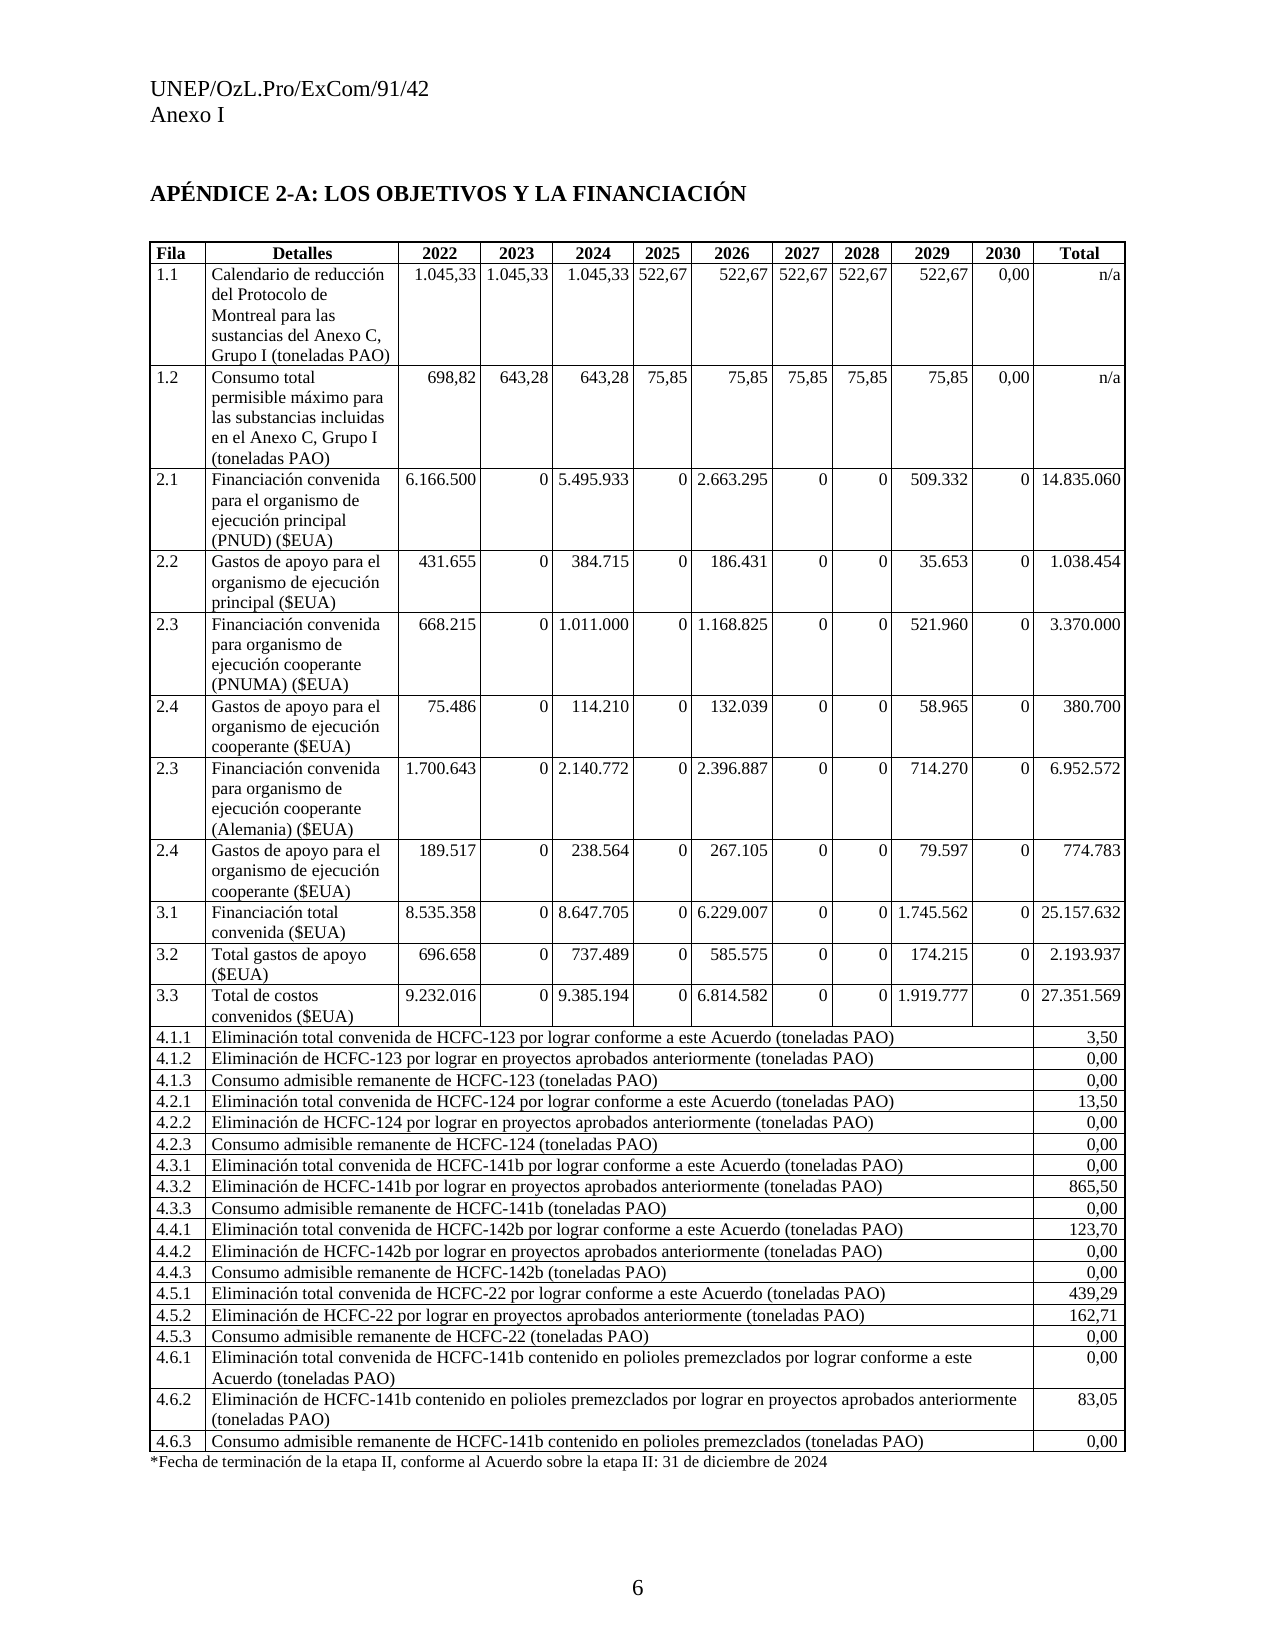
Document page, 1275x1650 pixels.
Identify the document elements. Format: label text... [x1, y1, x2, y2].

table_cell 4.6.2 [151, 1389, 205, 1429]
table_cell 431.655 [399, 551, 480, 612]
table_cell 522,67 [692, 264, 772, 365]
table_cell Consumo admisible remanente de HCFC-141b (toneladas PAO) [206, 1198, 1033, 1218]
table_cell 0 [833, 469, 891, 550]
table_cell 714.270 [892, 758, 972, 839]
table_cell Calendario de reducción del Protocolo de Montreal para las sustancias del Anexo C, Grupo I (toneladas PAO) [206, 264, 398, 365]
table_cell Consumo admisible remanente de HCFC-22 (toneladas PAO) [206, 1326, 1033, 1346]
table_cell 75,85 [833, 366, 891, 468]
table_cell 6.952.572 [1034, 758, 1124, 839]
table_cell 4.3.3 [151, 1198, 205, 1218]
table_cell 737.489 [553, 944, 633, 984]
table_cell 0 [833, 985, 891, 1026]
table_cell 1.919.777 [892, 985, 972, 1026]
table_cell 0 [481, 551, 552, 612]
table_cell Eliminación total convenida de HCFC-124 por lograr conforme a este Acuerdo (toneladas PAO) [206, 1091, 1033, 1111]
table_cell 2.3 [151, 758, 205, 839]
table_cell Financiación convenida para organismo de ejecución cooperante (Alemania) ($EUA) [206, 758, 398, 839]
table_cell Consumo total permisible máximo para las substancias incluidas en el Anexo C, Grupo I (toneladas PAO) [206, 366, 398, 468]
table_cell 267.105 [692, 840, 772, 901]
table_cell 4.2.3 [151, 1134, 205, 1154]
table_cell 162,71 [1034, 1305, 1124, 1325]
table_cell 0 [773, 469, 832, 550]
table_cell 3.1 [151, 902, 205, 942]
table_cell 238.564 [553, 840, 633, 901]
table_cell Financiación convenida para organismo de ejecución cooperante (PNUMA) ($EUA) [206, 613, 398, 694]
table_cell Total de costos convenidos ($EUA) [206, 985, 398, 1026]
table_cell 4.5.1 [151, 1283, 205, 1303]
table_cell 75,85 [892, 366, 972, 468]
table_cell 380.700 [1034, 696, 1124, 757]
table_cell Total gastos de apoyo ($EUA) [206, 944, 398, 984]
table_cell 1.045,33 [481, 264, 552, 365]
table_cell 132.039 [692, 696, 772, 757]
table_cell 83,05 [1034, 1389, 1124, 1429]
table_cell 9.385.194 [553, 985, 633, 1026]
table_cell 4.4.3 [151, 1262, 205, 1282]
table_cell 5.495.933 [553, 469, 633, 550]
table_cell 6.166.500 [399, 469, 480, 550]
table_cell 0,00 [973, 366, 1033, 468]
table_cell Eliminación de HCFC-123 por lograr en proyectos aprobados anteriormente (toneladas PAO) [206, 1048, 1033, 1068]
table_cell 1.2 [151, 366, 205, 468]
table_cell 3.370.000 [1034, 613, 1124, 694]
table_cell 174.215 [892, 944, 972, 984]
table_cell Consumo admisible remanente de HCFC-141b contenido en polioles premezclados (toneladas PAO) [206, 1431, 1033, 1451]
table_cell 522,67 [833, 264, 891, 365]
table_cell 1.1 [151, 264, 205, 365]
table_cell 0 [973, 696, 1033, 757]
table_cell 75,85 [773, 366, 832, 468]
table_header 2029 [892, 243, 972, 263]
table_cell 668.215 [399, 613, 480, 694]
table_cell 4.6.3 [151, 1431, 205, 1451]
table_cell Eliminación de HCFC-141b contenido en polioles premezclados por lograr en proyectos aprobados anteriormente (toneladas PAO) [206, 1389, 1033, 1429]
table_cell 4.6.1 [151, 1347, 205, 1388]
table_cell 0 [773, 902, 832, 942]
table_cell 4.1.1 [151, 1027, 205, 1047]
table_header 2026 [692, 243, 772, 263]
table_cell 123,70 [1034, 1219, 1124, 1239]
table_cell 27.351.569 [1034, 985, 1124, 1026]
table_cell 2.1 [151, 469, 205, 550]
table_cell 0,00 [1034, 1240, 1124, 1261]
table_cell 0 [773, 758, 832, 839]
table_cell 0,00 [1034, 1155, 1124, 1175]
table_cell 0,00 [1034, 1347, 1124, 1388]
table_cell 865,50 [1034, 1176, 1124, 1197]
table_cell 4.3.2 [151, 1176, 205, 1197]
table_cell 0 [634, 613, 691, 694]
subtitle *Fecha de terminación de la etapa II, conforme al Acuerdo sobre la etapa II: 31 de diciembre de 2024 [150, 1452, 1125, 1471]
table_cell 0 [973, 840, 1033, 901]
table_cell Eliminación de HCFC-141b por lograr en proyectos aprobados anteriormente (toneladas PAO) [206, 1176, 1033, 1197]
table_cell 4.4.2 [151, 1240, 205, 1261]
table_cell 0 [973, 551, 1033, 612]
table_cell 4.2.2 [151, 1112, 205, 1133]
table_cell 0 [833, 613, 891, 694]
table_cell 79.597 [892, 840, 972, 901]
table_cell 2.2 [151, 551, 205, 612]
table_cell 0,00 [1034, 1048, 1124, 1068]
table_cell 0 [481, 902, 552, 942]
table_cell 643,28 [553, 366, 633, 468]
table_cell 0,00 [1034, 1431, 1124, 1451]
table_cell 75.486 [399, 696, 480, 757]
table_cell 0 [833, 696, 891, 757]
table_cell 9.232.016 [399, 985, 480, 1026]
table_cell 186.431 [692, 551, 772, 612]
table_cell 4.4.1 [151, 1219, 205, 1239]
table_cell 2.396.887 [692, 758, 772, 839]
table_cell Consumo admisible remanente de HCFC-142b (toneladas PAO) [206, 1262, 1033, 1282]
table_cell 4.5.2 [151, 1305, 205, 1325]
table_cell Eliminación de HCFC-124 por lograr en proyectos aprobados anteriormente (toneladas PAO) [206, 1112, 1033, 1133]
table_cell 0 [833, 944, 891, 984]
table_cell 0 [773, 551, 832, 612]
table_cell 522,67 [892, 264, 972, 365]
table_cell 0 [773, 944, 832, 984]
table_header 2030 [973, 243, 1033, 263]
table_cell Eliminación total convenida de HCFC-123 por lograr conforme a este Acuerdo (toneladas PAO) [206, 1027, 1033, 1047]
table_cell n/a [1034, 366, 1124, 468]
table_header 2024 [553, 243, 633, 263]
table_cell 0 [481, 469, 552, 550]
table_cell 0 [973, 944, 1033, 984]
table_header 2022 [399, 243, 480, 263]
table_cell 0 [634, 840, 691, 901]
table_cell 13,50 [1034, 1091, 1124, 1111]
table_header Detalles [206, 243, 398, 263]
table_cell 774.783 [1034, 840, 1124, 901]
table_header 2025 [634, 243, 691, 263]
table_cell 0 [833, 551, 891, 612]
table_cell Consumo admisible remanente de HCFC-124 (toneladas PAO) [206, 1134, 1033, 1154]
table_cell 189.517 [399, 840, 480, 901]
table_cell 3.2 [151, 944, 205, 984]
table_cell 0,00 [1034, 1198, 1124, 1218]
table_cell 0 [773, 985, 832, 1026]
table_cell 2.140.772 [553, 758, 633, 839]
table_cell 3.3 [151, 985, 205, 1026]
table_cell 0 [481, 696, 552, 757]
table_cell 0 [634, 985, 691, 1026]
table_cell 439,29 [1034, 1283, 1124, 1303]
table_cell 58.965 [892, 696, 972, 757]
table_cell 1.168.825 [692, 613, 772, 694]
table_cell Eliminación de HCFC-142b por lograr en proyectos aprobados anteriormente (toneladas PAO) [206, 1240, 1033, 1261]
table_cell 25.157.632 [1034, 902, 1124, 942]
table_cell 521.960 [892, 613, 972, 694]
table_cell 522,67 [773, 264, 832, 365]
table_header 2023 [481, 243, 552, 263]
table_cell 75,85 [634, 366, 691, 468]
table_cell 384.715 [553, 551, 633, 612]
table_cell 0 [634, 758, 691, 839]
table_header 2027 [773, 243, 832, 263]
table_cell 0 [481, 613, 552, 694]
table_cell 0 [634, 551, 691, 612]
table_cell 0 [634, 696, 691, 757]
table_cell 585.575 [692, 944, 772, 984]
table_cell 0 [481, 985, 552, 1026]
table_cell 509.332 [892, 469, 972, 550]
table_cell Eliminación total convenida de HCFC-142b por lograr conforme a este Acuerdo (toneladas PAO) [206, 1219, 1033, 1239]
table_cell 2.4 [151, 696, 205, 757]
table_cell 2.3 [151, 613, 205, 694]
table_cell 14.835.060 [1034, 469, 1124, 550]
table_header Total [1034, 243, 1124, 263]
table_cell 0 [634, 944, 691, 984]
table_cell 0 [833, 758, 891, 839]
table_cell Gastos de apoyo para el organismo de ejecución cooperante ($EUA) [206, 696, 398, 757]
table_cell 0 [634, 902, 691, 942]
table_cell 1.038.454 [1034, 551, 1124, 612]
table_cell 0 [833, 902, 891, 942]
table_cell Financiación total convenida ($EUA) [206, 902, 398, 942]
table_header 2028 [833, 243, 891, 263]
table_cell 0 [773, 613, 832, 694]
table_cell 643,28 [481, 366, 552, 468]
table_cell Gastos de apoyo para el organismo de ejecución cooperante ($EUA) [206, 840, 398, 901]
table_header Fila [151, 243, 205, 263]
table_cell 4.1.3 [151, 1070, 205, 1090]
table_cell 0,00 [1034, 1134, 1124, 1154]
table_cell 4.3.1 [151, 1155, 205, 1175]
table_cell 0 [634, 469, 691, 550]
table_cell 0 [973, 613, 1033, 694]
table_cell 0 [973, 469, 1033, 550]
table_cell 1.011.000 [553, 613, 633, 694]
table_cell 0 [481, 840, 552, 901]
table_cell 1.045,33 [553, 264, 633, 365]
table_cell 6.814.582 [692, 985, 772, 1026]
table_cell 0,00 [1034, 1326, 1124, 1346]
table_cell 2.663.295 [692, 469, 772, 550]
table_cell 0,00 [973, 264, 1033, 365]
text APÉNDICE 2-A: LOS OBJETIVOS Y LA FINANCIACIÓN [150, 180, 1125, 207]
table_cell Gastos de apoyo para el organismo de ejecución principal ($EUA) [206, 551, 398, 612]
table_cell 2.4 [151, 840, 205, 901]
table_cell 1.045,33 [399, 264, 480, 365]
table_cell 6.229.007 [692, 902, 772, 942]
table_cell Eliminación de HCFC-22 por lograr en proyectos aprobados anteriormente (toneladas PAO) [206, 1305, 1033, 1325]
table_cell 1.745.562 [892, 902, 972, 942]
table_cell 698,82 [399, 366, 480, 468]
table_cell 0,00 [1034, 1262, 1124, 1282]
table_cell 114.210 [553, 696, 633, 757]
table_cell 75,85 [692, 366, 772, 468]
table_cell 8.535.358 [399, 902, 480, 942]
table_cell 1.700.643 [399, 758, 480, 839]
table_cell 4.1.2 [151, 1048, 205, 1068]
table_cell 4.2.1 [151, 1091, 205, 1111]
table_cell 0 [773, 696, 832, 757]
table_cell 2.193.937 [1034, 944, 1124, 984]
table_cell 696.658 [399, 944, 480, 984]
table_cell Consumo admisible remanente de HCFC-123 (toneladas PAO) [206, 1070, 1033, 1090]
table_cell Financiación convenida para el organismo de ejecución principal (PNUD) ($EUA) [206, 469, 398, 550]
table_cell 0 [833, 840, 891, 901]
table_cell Eliminación total convenida de HCFC-141b por lograr conforme a este Acuerdo (toneladas PAO) [206, 1155, 1033, 1175]
table_cell 4.5.3 [151, 1326, 205, 1346]
table_cell 0 [481, 944, 552, 984]
table_cell 0 [973, 902, 1033, 942]
table_cell 0 [481, 758, 552, 839]
table_cell 35.653 [892, 551, 972, 612]
table_cell 0,00 [1034, 1112, 1124, 1133]
table_cell 0,00 [1034, 1070, 1124, 1090]
table_cell 8.647.705 [553, 902, 633, 942]
table_cell 0 [973, 985, 1033, 1026]
table_cell Eliminación total convenida de HCFC-141b contenido en polioles premezclados por lograr conforme a este Acuerdo (toneladas PAO) [206, 1347, 1033, 1388]
table_cell 0 [773, 840, 832, 901]
table_cell 522,67 [634, 264, 691, 365]
table_cell 0 [973, 758, 1033, 839]
table_cell 3,50 [1034, 1027, 1124, 1047]
table_cell n/a [1034, 264, 1124, 365]
table_cell Eliminación total convenida de HCFC-22 por lograr conforme a este Acuerdo (toneladas PAO) [206, 1283, 1033, 1303]
